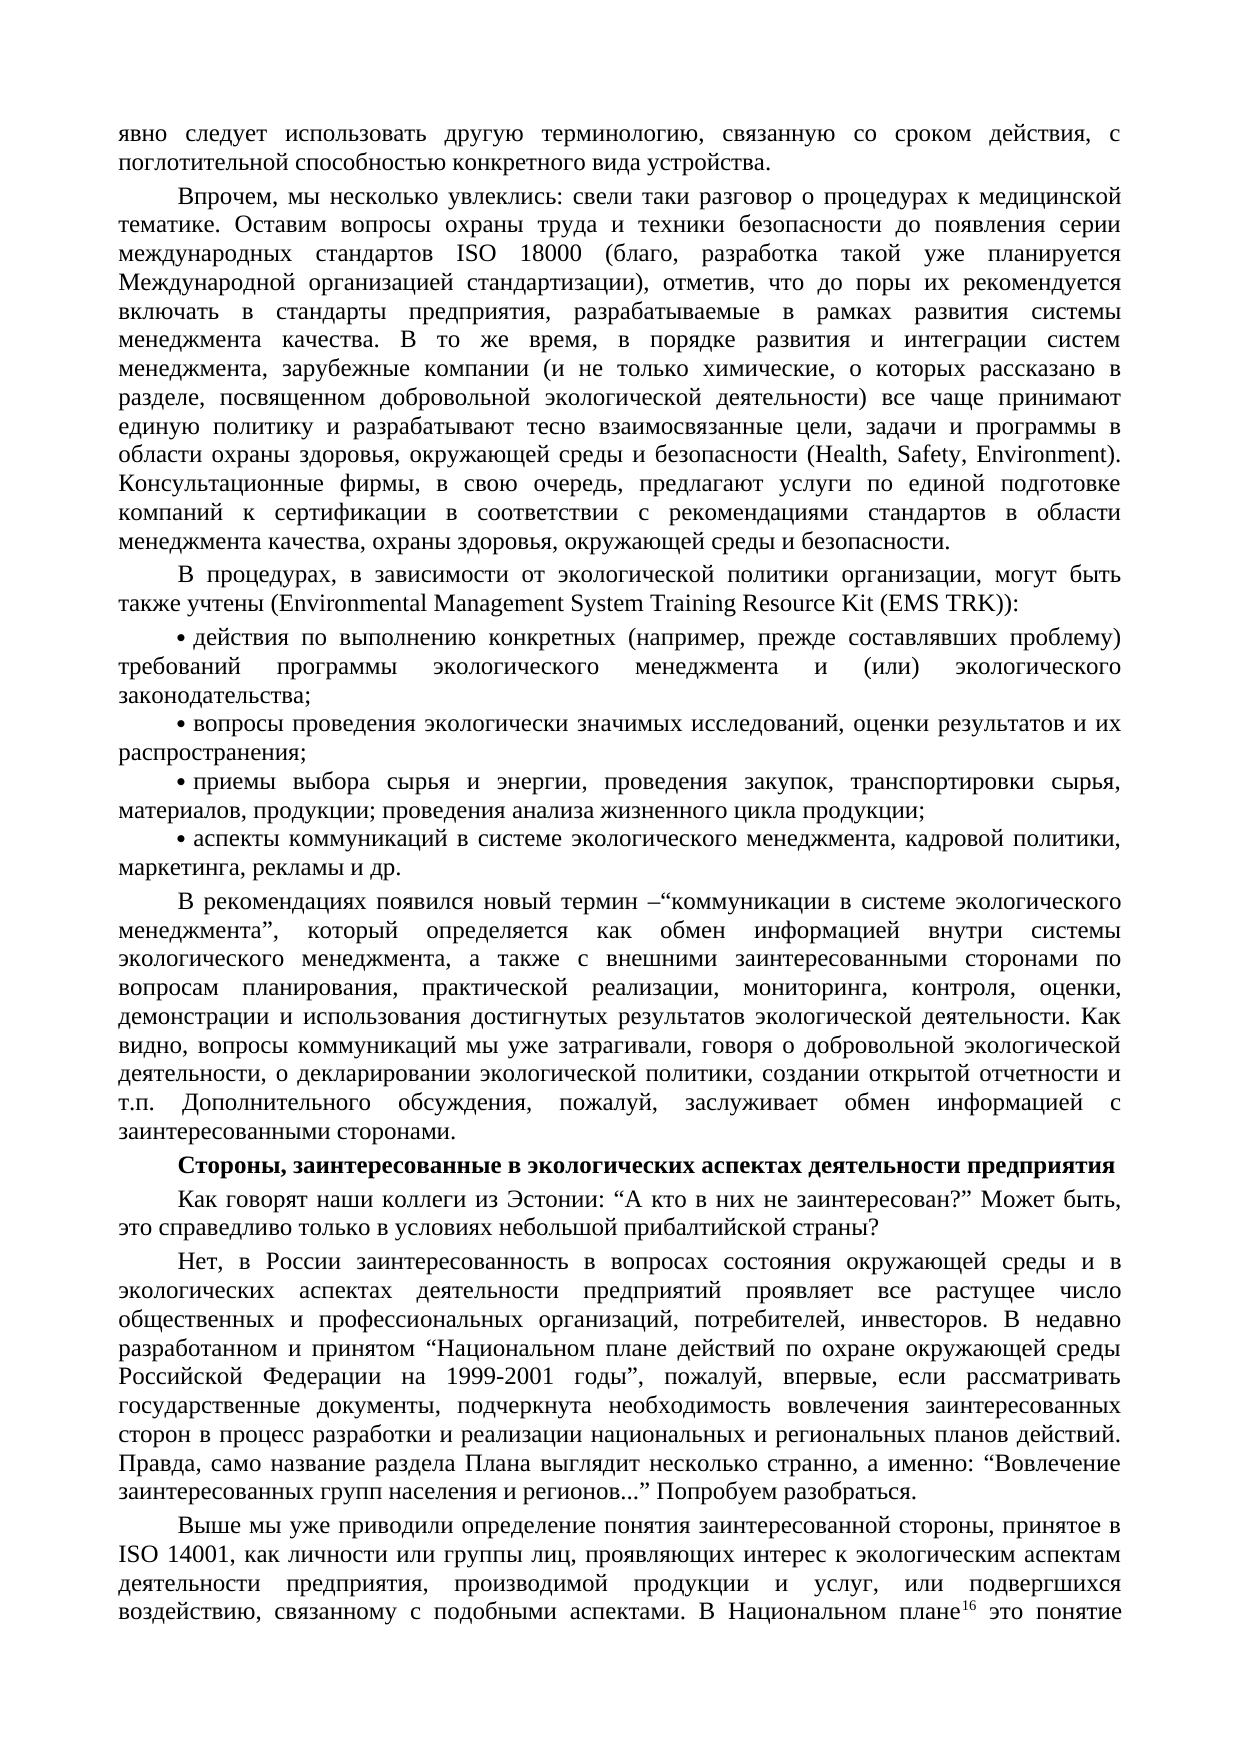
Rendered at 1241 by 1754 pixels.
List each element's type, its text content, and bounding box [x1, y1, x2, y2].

subtitle Стороны, заинтересованные в экологических аспектах деятельности предприятия [118, 1207, 1122, 1236]
text В рекомендациях появился новый термин –“коммуникации в системе экологического менеджмента”, который определяется как обмен информацией внутри системы экологического менеджмента, а также с внешними заинтересованными сторонами по вопросам планирования, практической реализации, мониторинга, контроля, оценки, демонстрации и использования достигнутых результатов экологической деятельности. Как видно, вопросы коммуникаций мы уже затрагивали, говоря о добровольной экологической деятельности, о декларировании экологической политики, создании открытой отчетности и т.п. Дополнительного обсуждения, пожалуй, заслуживает обмен информацией с заинтересованными сторонами. [118, 943, 1122, 1202]
text Загадочная рекомендация работать в фильтрующей маске типа “Лепесток” до износа последнего ставит в тупик. Что значит износ спецодежды или обуви, ясно. Для респиратора явно следует использовать другую терминологию, связанную со сроком действия, с поглотительной способностью конкретного вида устройства. [118, 118, 1122, 233]
list действия по выполнению конкретных (например, прежде составлявших проблему) требований программы экологического менеджмента и (или) экологического законодательства; [118, 680, 1122, 766]
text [118, 1568, 1122, 1625]
list приемы выбора сырья и энергии, проведения закупок, транспортировки сырья, материалов, продукции; проведения анализа жизненного цикла продукции; [118, 823, 1122, 881]
text Нет, в России заинтересованность в вопросах состояния окружающей среды и в экологических аспектах деятельности предприятий проявляет все растущее число общественных и профессиональных организаций, потребителей, инвесторов. В недавно разработанном и принятом “Национальном плане действий по охране окружающей среды Российской Федерации на 1999-2001 годы”, пожалуй, впервые, если рассматривать государственные документы, подчеркнута необходимость вовлечения заинтересованных сторон в процесс разработки и реализации национальных и региональных планов действий. Правда, само название раздела Плана выглядит несколько странно, а именно: “Вовлечение заинтересованных групп населения и регионов...” Попробуем разобраться. [118, 1304, 1122, 1563]
text Как говорят наши коллеги из Эстонии: “А кто в них не заинтересован?” Может быть, это справедливо только в условиях небольшой прибалтийской страны? [118, 1241, 1122, 1299]
list аспекты коммуникаций в системе экологического менеджмента, кадровой политики, маркетинга, рекламы и др. [118, 881, 1122, 938]
list вопросы проведения экологически значимых исследований, оценки результатов и их распространения; [118, 766, 1122, 823]
text Впрочем, мы несколько увлеклись: свели таки разговор о процедурах к медицинской тематике. Оставим вопросы охраны труда и техники безопасности до появления серии международных стандартов ISO 18000 (благо, разработка такой уже планируется Международной организацией стандартизации), отметив, что до поры их рекомендуется включать в стандарты предприятия, разрабатываемые в рамках развития системы менеджмента качества. В то же время, в порядке развития и интеграции систем менеджмента, зарубежные компании (и не только химические, о которых рассказано в разделе, посвященном добровольной экологической деятельности) все чаще принимают единую политику и разрабатывают тесно взаимосвязанные цели, задачи и программы в области охраны здоровья, окружающей среды и безопасности (Health, Safety, Environment). Консультационные фирмы, в свою очередь, предлагают услуги по единой подготовке компаний к сертификации в соответствии с рекомендациями стандартов в области менеджмента качества, охраны здоровья, окружающей среды и безопасности. [118, 238, 1122, 612]
text В процедурах, в зависимости от экологической политики организации, могут быть также учтены (Environmental Management System Training Resource Kit (EMS TRK)): [118, 617, 1122, 674]
